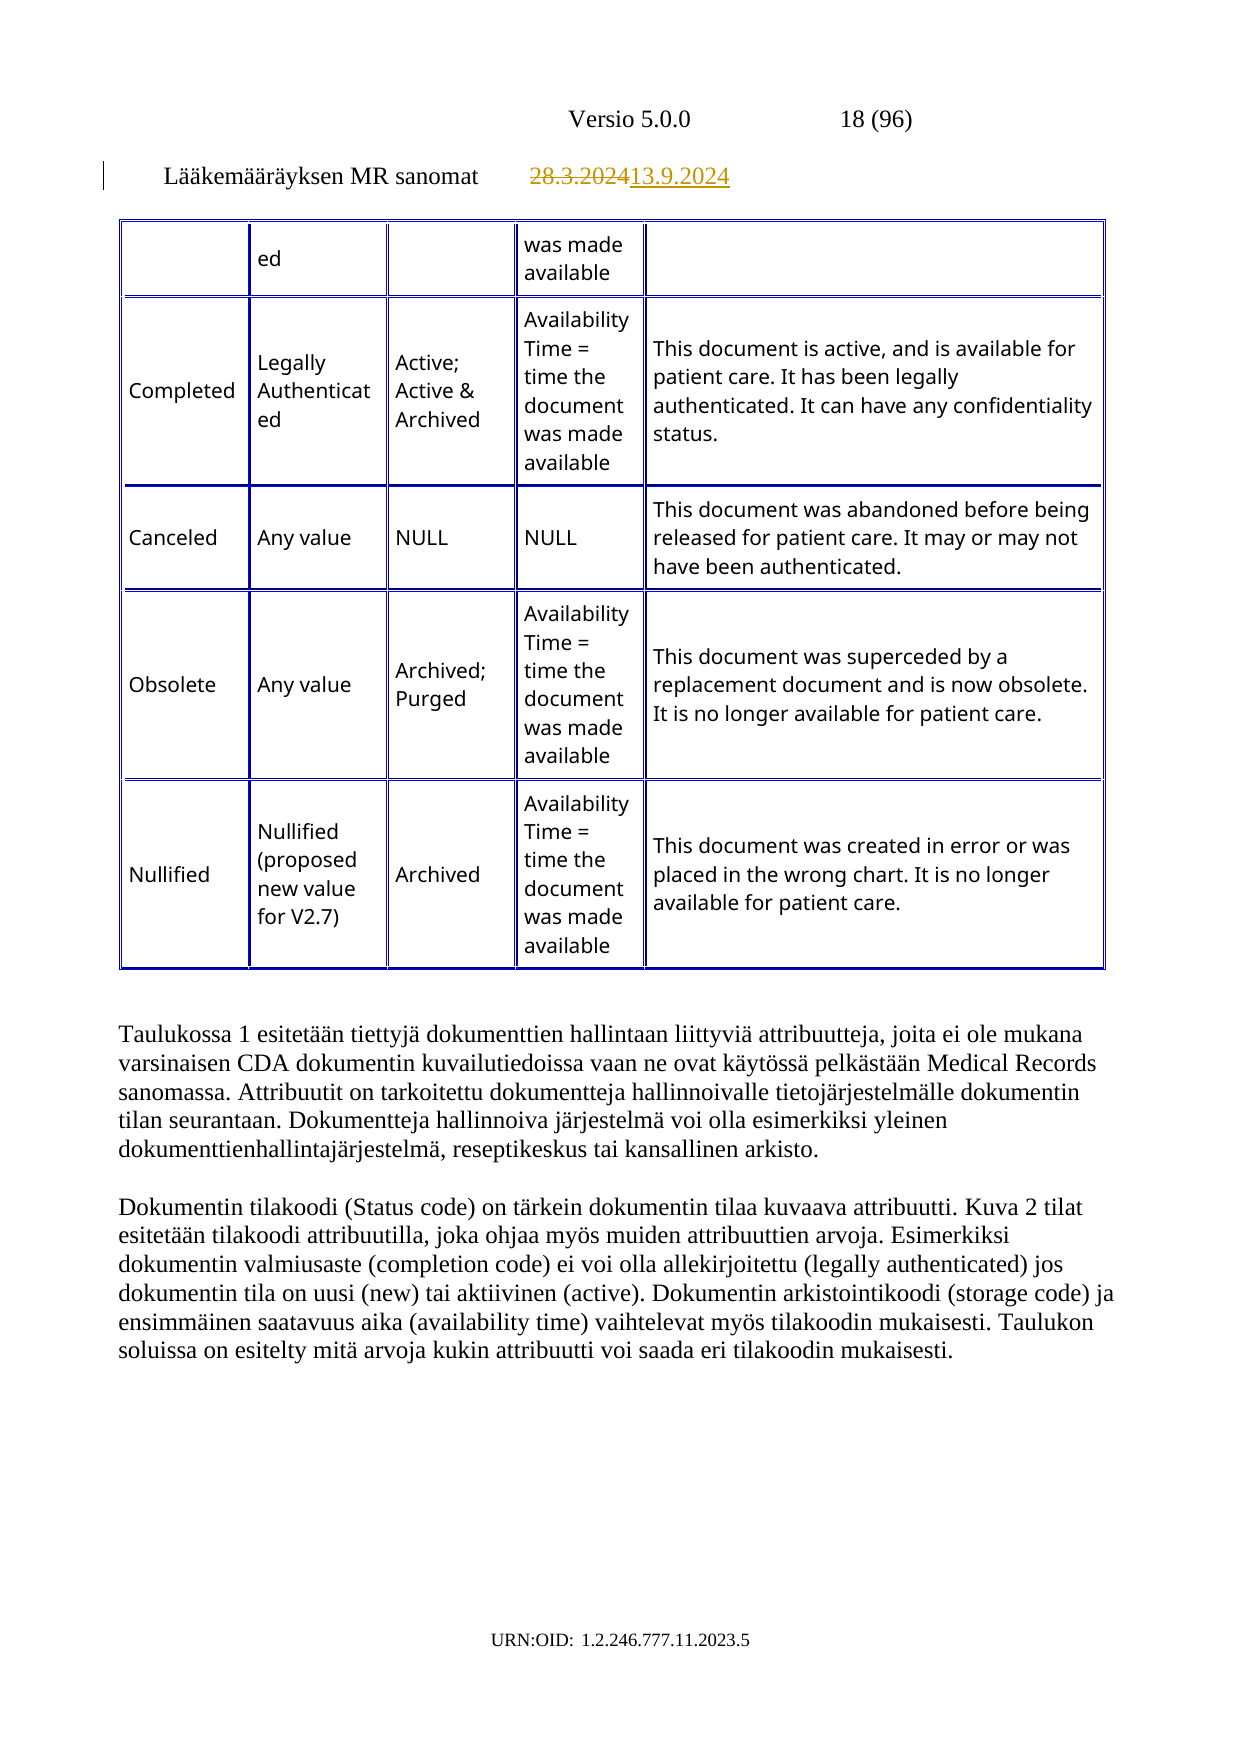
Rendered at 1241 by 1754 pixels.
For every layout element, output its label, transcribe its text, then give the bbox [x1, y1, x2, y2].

table_cell Obsolete [122, 588, 248, 778]
text Taulukossa 1 esitetään tiettyjä dokumenttien hallintaan liittyviä attribuutteja, joita ei ole mukana varsinaisen CDA dokumentin kuvailutiedoissa vaan ne ovat käytössä pelkästään Medical Records sanomassa. Attribuutit on tarkoitettu dokumentteja hallinnoivalle tietojärjestelmälle dokumentin tilan seurantaan. Dokumentteja hallinnoiva järjestelmä voi olla esimerkiksi yleinen dokumenttienhallintajärjestelmä, reseptikeskus tai kansallinen arkisto. [118, 1019, 1122, 1163]
table_cell Archived; Purged [389, 592, 514, 778]
table_cell This document is active, and is available for patient care. It has been legally authenticated. It can have any confidentiality status. [647, 295, 1103, 484]
table_cell Completed [122, 295, 248, 484]
table_cell NULL [518, 487, 643, 588]
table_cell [388, 220, 516, 294]
table_cell Canceled [122, 484, 248, 588]
table_cell Nullified [120, 778, 249, 967]
text Dokumentin tilakoodi (Status code) on tärkein dokumentin tilaa kuvaava attribuutti. Kuva 2 tilat esitetään tilakoodi attribuutilla, joka ohjaa myös muiden attribuuttien arvoja. Esimerkiksi dokumentin valmiusaste (completion code) ei voi olla allekirjoitettu (legally authenticated) jos dokumentin tila on uusi (new) tai aktiivinen (active). Dokumentin arkistointikoodi (storage code) ja ensimmäinen saatavuus aika (availability time) vaihtelevat myös tilakoodin mukaisesti. Taulukon soluissa on esitelty mitä arvoja kukin attribuutti voi saada eri tilakoodin mukaisesti. [118, 1192, 1122, 1364]
table_cell Availability Time = time the document was made available [518, 298, 643, 484]
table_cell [516, 220, 645, 294]
table_cell Legally Authenticated [251, 298, 386, 484]
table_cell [249, 222, 387, 294]
table_cell Active; Active & Archived [389, 298, 514, 484]
table_cell Active [120, 220, 249, 294]
table_cell Nullified (proposed new value for V2.7) [249, 781, 387, 967]
table_cell This document was superceded by a replacement document and is now obsolete. It is no longer available for patient care. [647, 588, 1103, 778]
table_cell Availability Time = time the document was made available [516, 778, 645, 967]
table_cell Availability Time = time the document was made available [518, 592, 643, 778]
table_cell NULL [389, 487, 514, 588]
table_cell Archived [388, 778, 516, 967]
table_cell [645, 222, 1103, 294]
table_cell Any value [251, 592, 386, 778]
table_cell Any value [251, 487, 386, 588]
table_cell This document was abandoned before being released for patient care. It may or may not have been authenticated. [647, 484, 1103, 588]
table_cell This document was created in error or was placed in the wrong chart. It is no longer available for patient care. [645, 778, 1104, 967]
